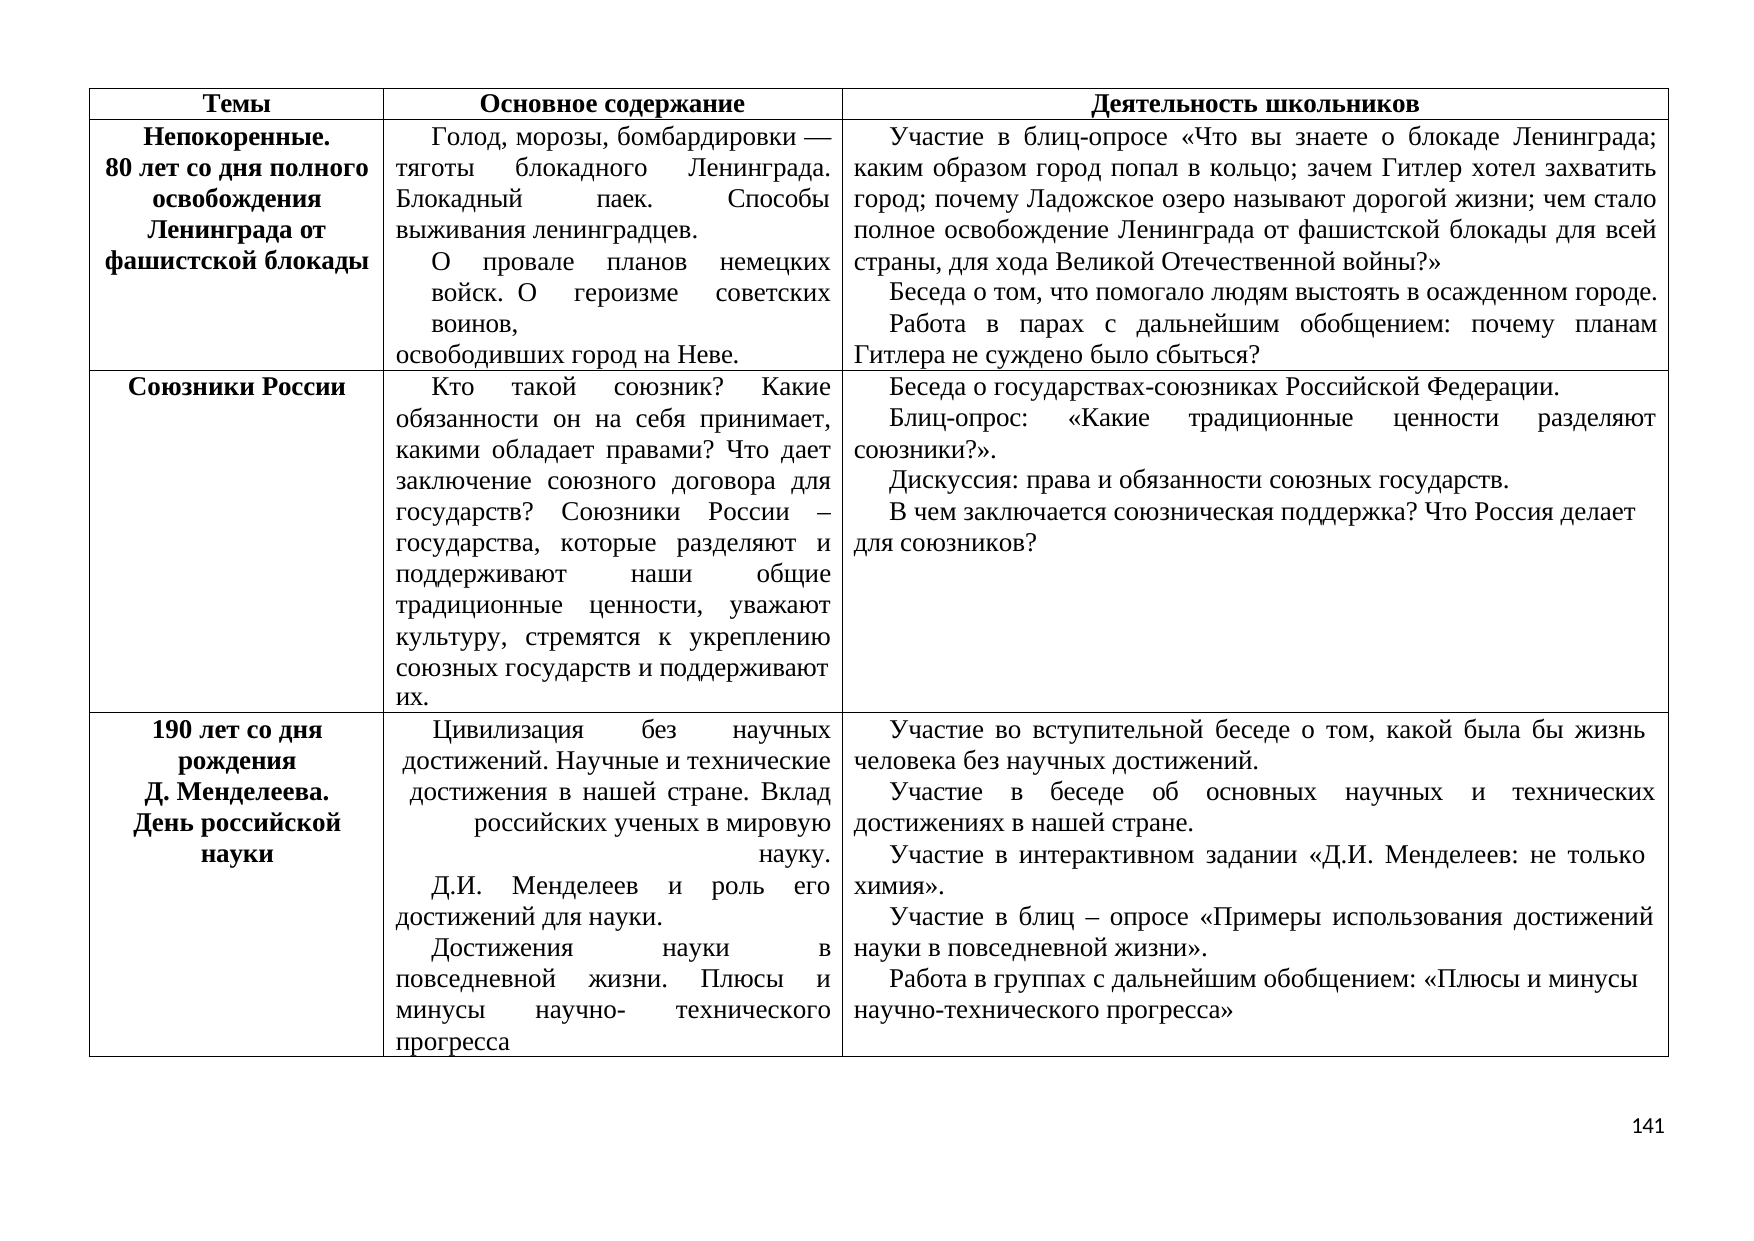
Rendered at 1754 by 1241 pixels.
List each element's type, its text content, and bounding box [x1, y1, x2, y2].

table_cell Союзники России [90, 371, 383, 712]
table_header Темы [90, 89, 383, 119]
table_cell Участие во вступительной беседе о том, какой была бы жизнь человека без научных достижений. Участие в беседе об основных научных и технических достижениях в нашей стране. Участие в интерактивном задании «Д.И. Менделеев: не только химия». Участие в блиц – опросе «Примеры использования достижений науки в повседневной жизни». Работа в группах с дальнейшим обобщением: «Плюсы и минусы научно-технического прогресса» [843, 713, 1668, 1056]
table_cell Беседа о государствах-союзниках Российской Федерации. Блиц-опрос: «Какие традиционные ценности разделяют союзники?». Дискуссия: права и обязанности союзных государств. В чем заключается союзническая поддержка? Что Россия делает для союзников? [843, 371, 1668, 712]
table_cell Цивилизация без научных достижений. Научные и технические достижения в нашей стране. Вклад российских ученых в мировую науку. Д.И. Менделеев и роль его достижений для науки. Достижения науки в повседневной жизни. Плюсы и минусы научно- технического прогресса [384, 713, 842, 1056]
table_cell 190 лет со дня рождения Д. Менделеева. День российской науки [90, 713, 383, 1056]
table_cell Голод, морозы, бомбардировки — тяготы блокадного Ленинграда. Блокадный паек. Способы выживания ленинградцев. О провале планов немецких войск. О героизме советских воинов, освободивших город на Неве. [384, 120, 842, 369]
table_header Основное содержание [384, 89, 842, 119]
table_cell Кто такой союзник? Какие обязанности он на себя принимает, какими обладает правами? Что дает заключение союзного договора для государств? Союзники России – государства, которые разделяют и поддерживают наши общие традиционные ценности, уважают культуру, стремятся к укреплению союзных государств и поддерживают их. [384, 371, 842, 712]
table_cell Участие в блиц-опросе «Что вы знаете о блокаде Ленинграда; каким образом город попал в кольцо; зачем Гитлер хотел захватить город; почему Ладожское озеро называют дорогой жизни; чем стало полное освобождение Ленинграда от фашистской блокады для всей страны, для хода Великой Отечественной войны?» Беседа о том, что помогало людям выстоять в осажденном городе. Работа в парах с дальнейшим обобщением: почему планам Гитлера не суждено было сбыться? [843, 120, 1668, 369]
table_header Деятельность школьников [843, 89, 1668, 119]
table_cell Непокоренные. 80 лет со дня полного освобождения Ленинграда от фашистской блокады [90, 120, 383, 369]
